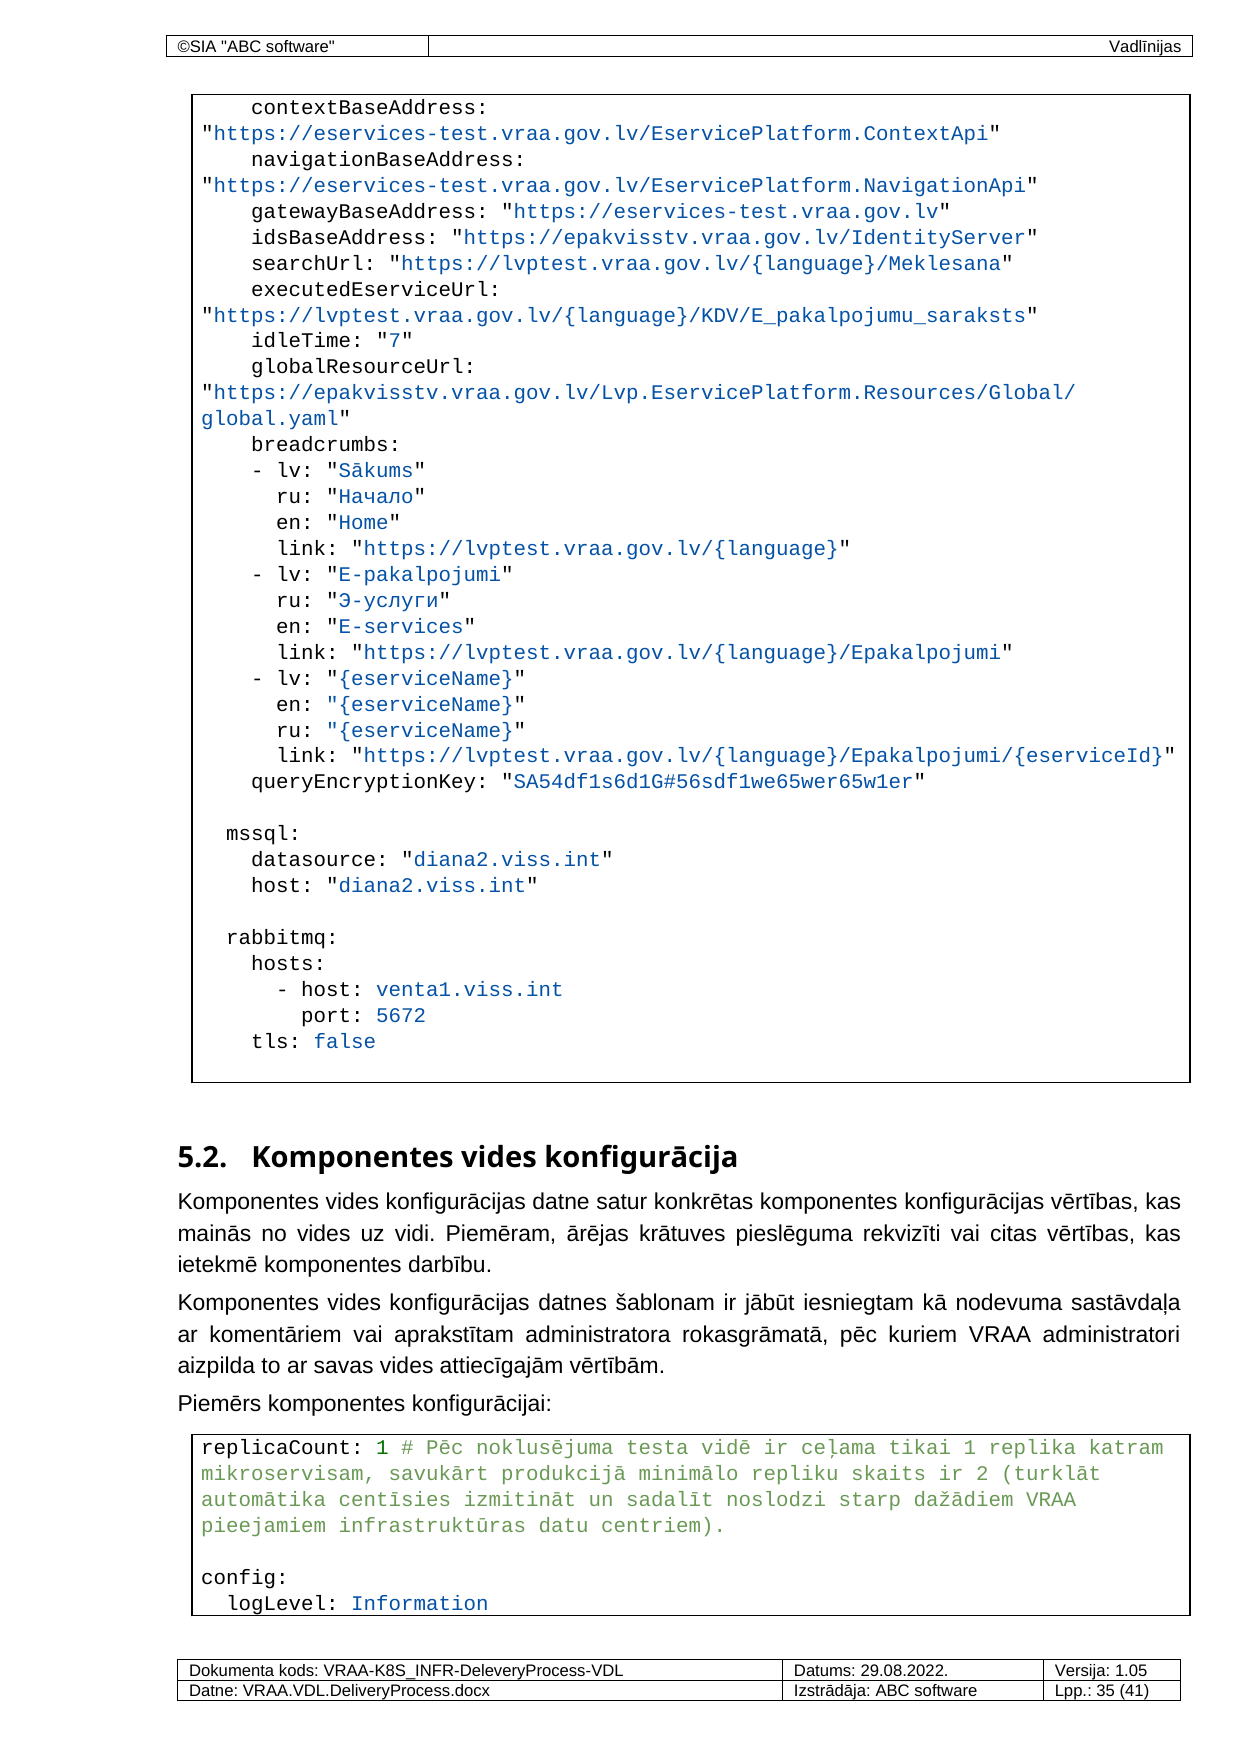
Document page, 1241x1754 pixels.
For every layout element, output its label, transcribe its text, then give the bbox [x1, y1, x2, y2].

text en: "{eserviceName}" [193, 691, 1189, 716]
text ru: "{eserviceName}" [193, 716, 1189, 742]
text Komponentes vides konfigurācijas datnes šablonam ir jābūt iesniegtam kā nodevuma sastāvdaļa ar komentāriem vai aprakstītam administratora rokasgrāmatā, pēc kuriem VRAA administratori aizpilda to ar savas vides attiecīgajām vērtībām. [177, 1289, 1181, 1378]
text logLevel: Information [193, 1589, 1189, 1615]
text config: [193, 1564, 1189, 1589]
text en: "Home" [193, 509, 1189, 535]
text queryEncryptionKey: "SA54df1s6d1G#56sdf1we65wer65w1er" [193, 768, 1189, 795]
text globalResourceUrl: "https://epakvisstv.vraa.gov.lv/Lvp.EservicePlatform.Resources/Global/global.yaml" [193, 353, 1189, 431]
text port: 5672 [193, 1002, 1189, 1028]
text searchUrl: "https://lvptest.vraa.gov.lv/{language}/Meklesana" [193, 249, 1189, 276]
text - lv: "Sākums" [193, 457, 1189, 483]
text gatewayBaseAddress: "https://eservices-test.vraa.gov.lv" [193, 198, 1189, 224]
text datasource: "diana2.viss.int" [193, 846, 1189, 872]
text link: "https://lvptest.vraa.gov.lv/{language}/Epakalpojumi" [193, 639, 1189, 664]
text ru: "Э-услуги" [193, 587, 1189, 613]
text ru: "Начало" [193, 483, 1189, 509]
text mssql: [193, 820, 1189, 846]
text - lv: "E-pakalpojumi" [193, 561, 1189, 587]
text breadcrumbs: [193, 431, 1189, 457]
text rabbitmq: [193, 924, 1189, 950]
text - lv: "{eserviceName}" [193, 664, 1189, 691]
text executedEserviceUrl: "https://lvptest.vraa.gov.lv/{language}/KDV/E_pakalpojumu_saraksts" [193, 276, 1189, 327]
text Piemērs komponentes konfigurācijai: [177, 1390, 1181, 1416]
text navigationBaseAddress: "https://eservices-test.vraa.gov.lv/EservicePlatform.NavigationApi" [193, 146, 1189, 198]
text - host: venta1.viss.int [193, 976, 1189, 1002]
text link: "https://lvptest.vraa.gov.lv/{language}/Epakalpojumi/{eserviceId}" [193, 742, 1189, 768]
text en: "E-services" [193, 613, 1189, 639]
text tls: false [193, 1028, 1189, 1054]
text Komponentes vides konfigurācijas datne satur konkrētas komponentes konfigurācijas vērtības, kas mainās no vides uz vidi. Piemēram, ārējas krātuves pieslēguma rekvizīti vai citas vērtības, kas ietekmē komponentes darbību. [177, 1188, 1181, 1277]
text link: "https://lvptest.vraa.gov.lv/{language}" [193, 535, 1189, 561]
text replicaCount: 1 # Pēc noklusējuma testa vidē ir ceļama tikai 1 replika katram mikroservisam, savukārt produkcijā minimālo repliku skaits ir 2 (turklāt automātika centīsies izmitināt un sadalīt noslodzi starp dažādiem VRAA pieejamiem infrastruktūras datu centriem). [193, 1435, 1189, 1538]
text hosts: [193, 950, 1189, 976]
text host: "diana2.viss.int" [193, 872, 1189, 899]
text contextBaseAddress: "https://eservices-test.vraa.gov.lv/EservicePlatform.ContextApi" [193, 95, 1189, 146]
subtitle Komponentes vides konfigurācija [177, 1136, 1181, 1176]
text idsBaseAddress: "https://epakvisstv.vraa.gov.lv/IdentityServer" [193, 224, 1189, 249]
text idleTime: "7" [193, 327, 1189, 353]
